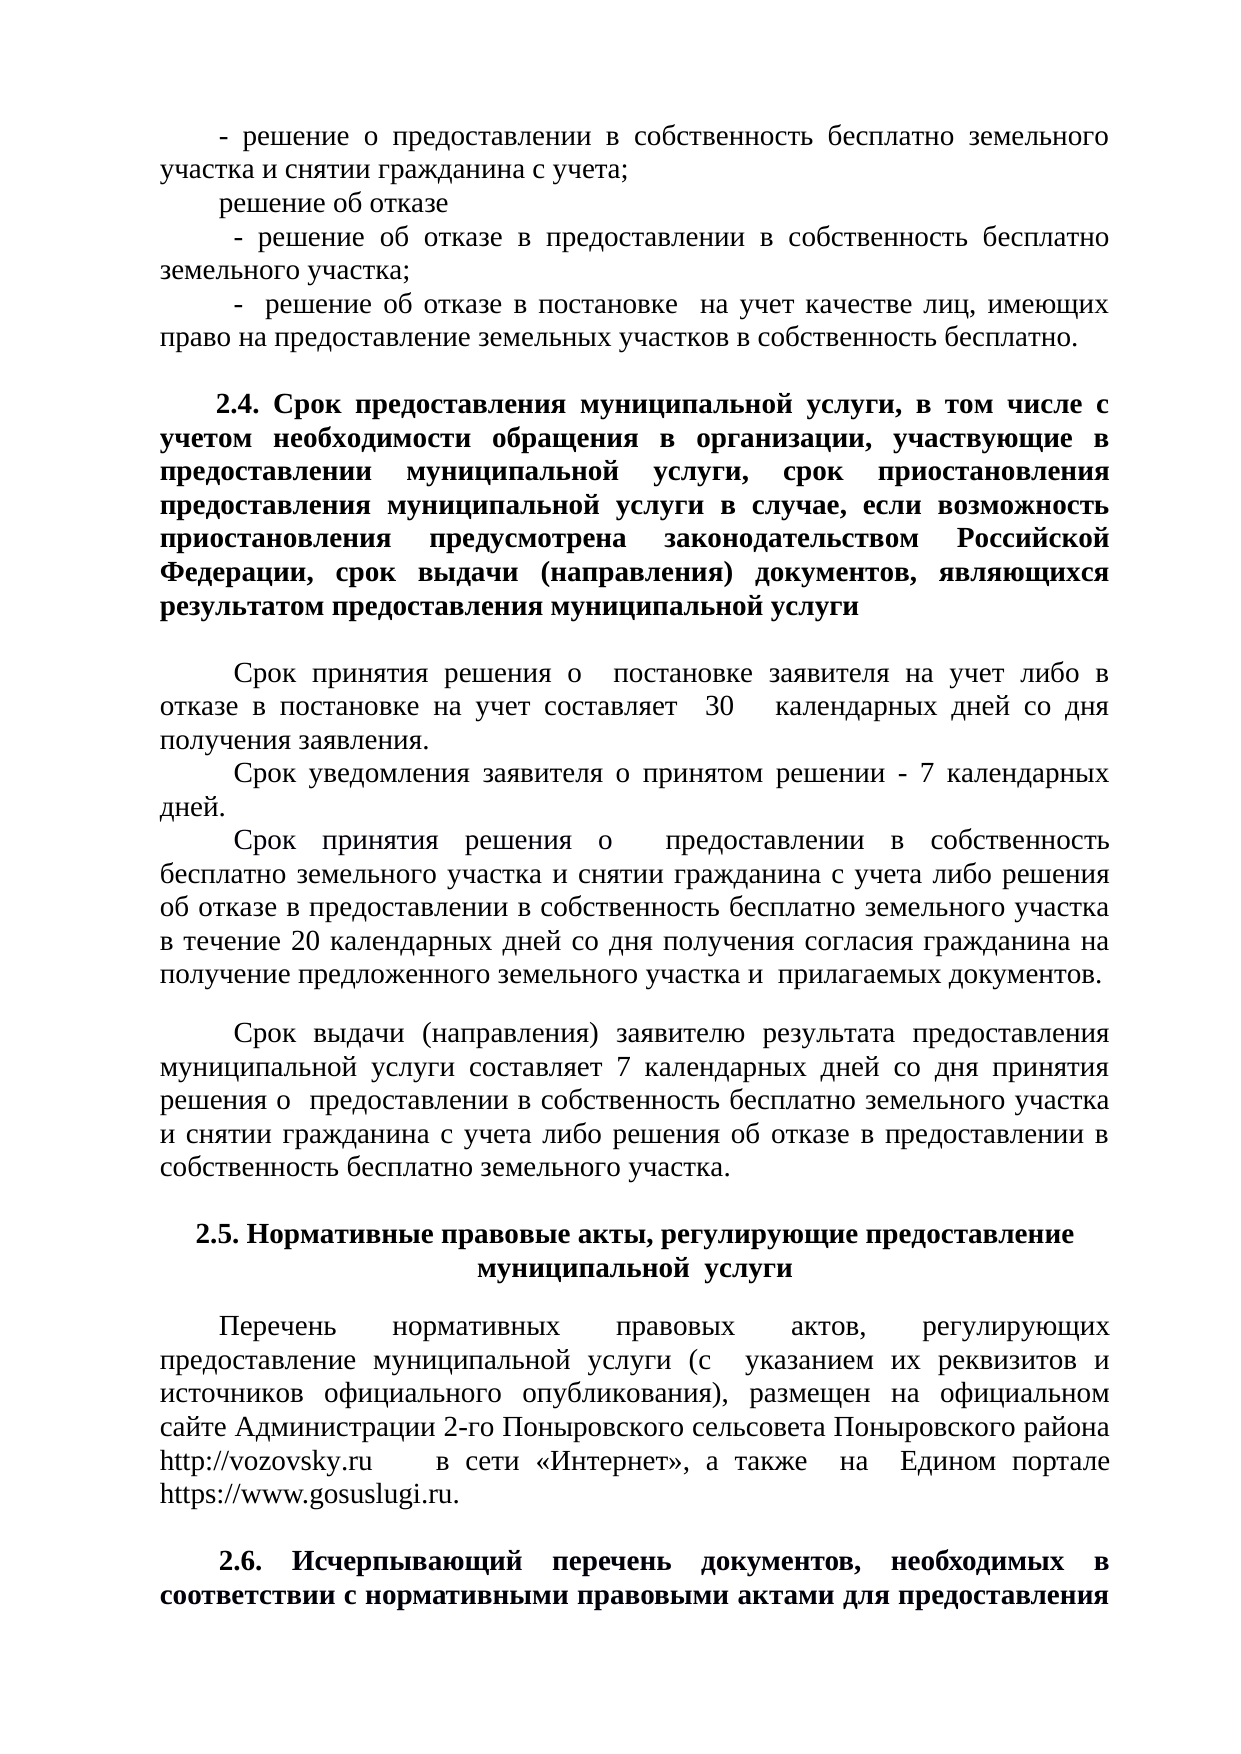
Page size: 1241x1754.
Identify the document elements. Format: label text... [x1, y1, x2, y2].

text 2.5. Нормативные правовые акты, регулирующие предоставление [159, 1216, 1110, 1250]
text Срок принятия решения о постановке заявителя на учет либо в отказе в постановке на учет составляет 30 календарных дней со дня получения заявления. [159, 655, 1110, 755]
text Срок принятия решения о предоставлении в собственность бесплатно земельного участка и снятии гражданина с учета либо решения об отказе в предоставлении в собственность бесплатно земельного участка в течение 20 календарных дней со дня получения согласия гражданина на получение предложенного земельного участка и прилагаемых документов. [159, 822, 1110, 990]
text - решение об отказе в постановке на учет качестве лиц, имеющих право на предоставление земельных участков в собственность бесплатно. [159, 286, 1110, 353]
text - решение о предоставлении в собственность бесплатно земельного участка и снятии гражданина с учета; [159, 118, 1110, 185]
text Срок выдачи (направления) заявителю результата предоставления муниципальной услуги составляет 7 календарных дней со дня принятия решения о предоставлении в собственность бесплатно земельного участка и снятии гражданина с учета либо решения об отказе в предоставлении в собственность бесплатно земельного участка. [159, 1015, 1110, 1183]
text Срок уведомления заявителя о принятом решении - 7 календарных дней. [159, 755, 1110, 822]
text решение об отказе [159, 185, 1110, 219]
text муниципальной услуги [159, 1250, 1110, 1283]
text - решение об отказе в предоставлении в собственность бесплатно земельного участка; [159, 219, 1110, 286]
text 2.4. Срок предоставления муниципальной услуги, в том числе с учетом необходимости обращения в организации, участвующие в предоставлении муниципальной услуги, срок приостановления предоставления муниципальной услуги в случае, если возможность приостановления предусмотрена законодательством Российской Федерации, срок выдачи (направления) документов, являющихся результатом предоставления муниципальной услуги [159, 386, 1110, 621]
text Перечень нормативных правовых актов, регулирующих предоставление муниципальной услуги (с указанием их реквизитов и источников официального опубликования), размещен на официальном сайте Администрации 2-го Поныровского сельсовета Поныровского района http://vozovsky.ru в сети «Интернет», а также на Едином портале https://www.gosuslugi.ru. [159, 1308, 1110, 1510]
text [159, 1543, 1110, 1610]
